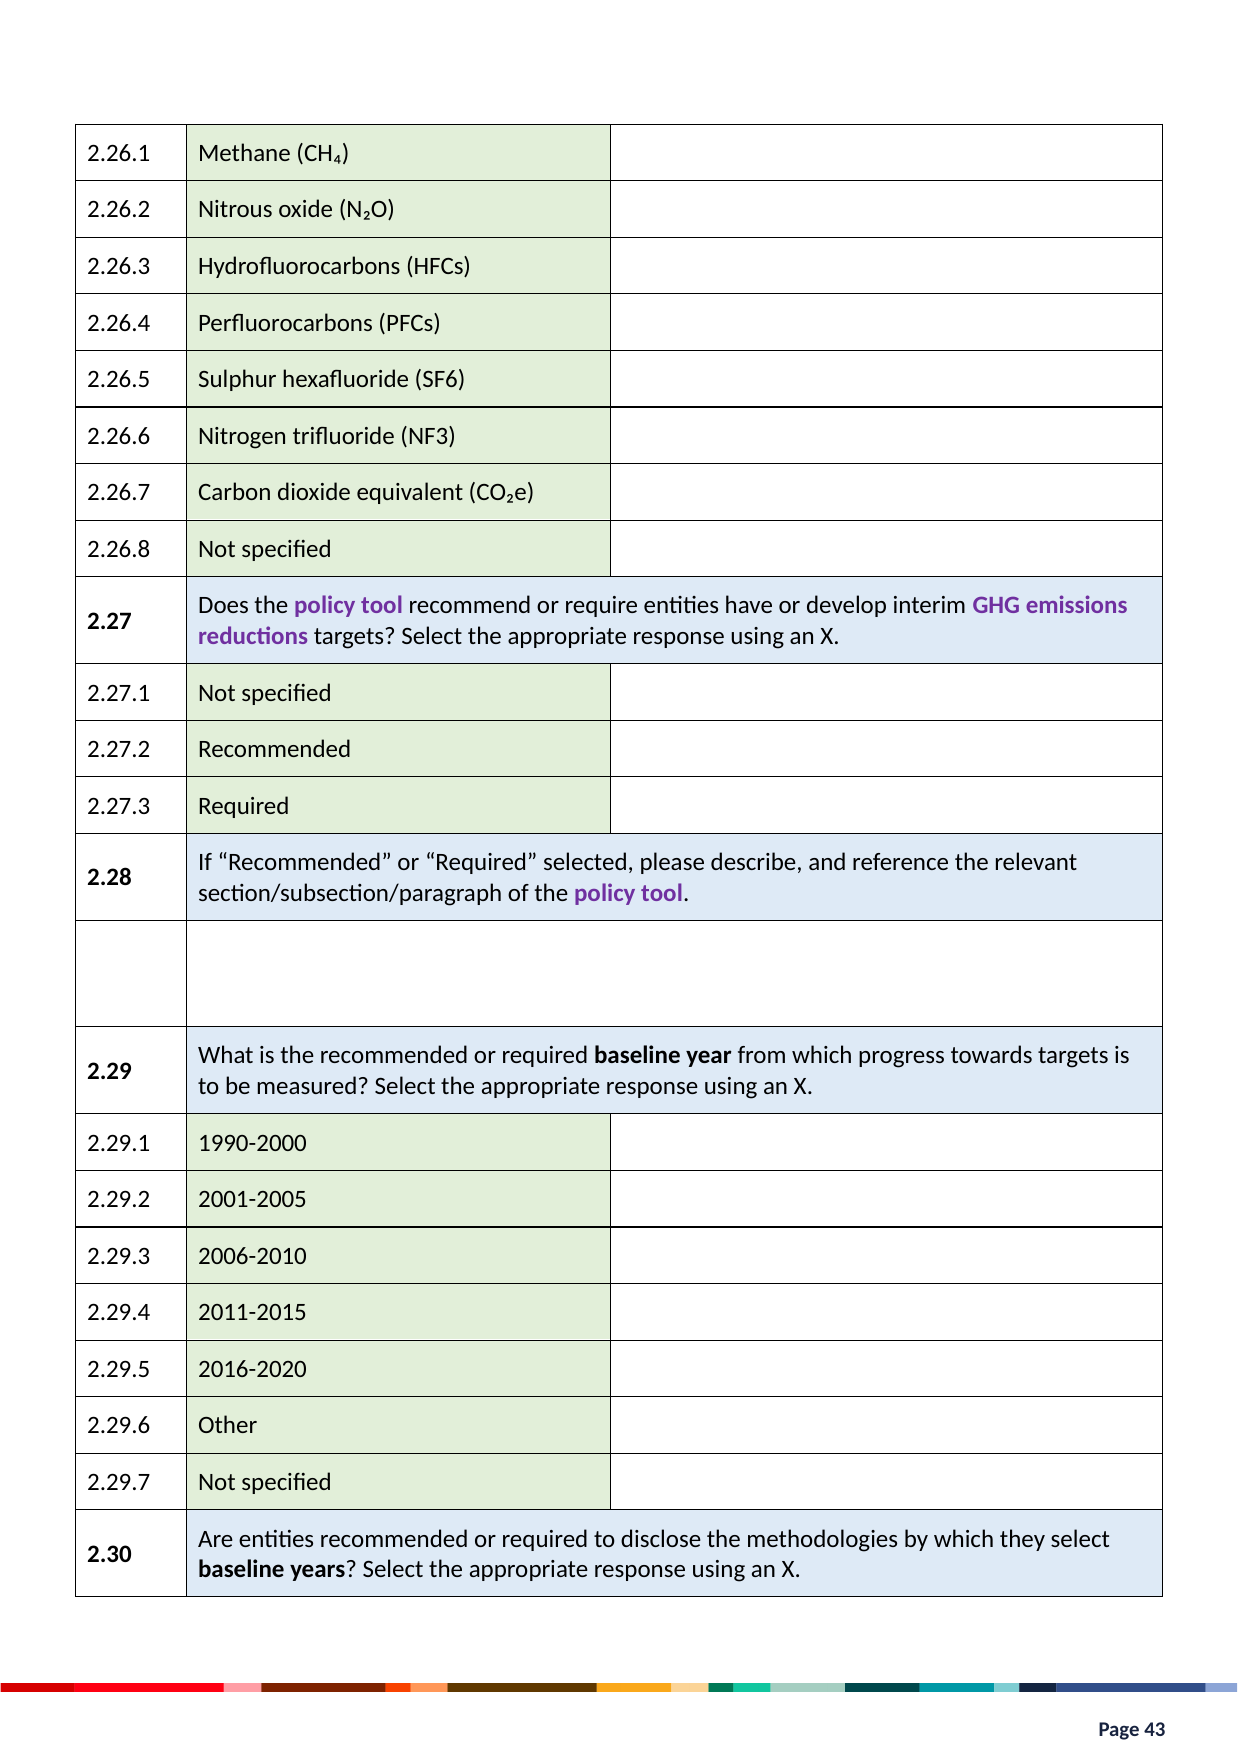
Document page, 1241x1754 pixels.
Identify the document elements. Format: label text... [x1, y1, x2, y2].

table_cell 2.27 [76, 577, 186, 663]
table_cell [611, 1341, 1162, 1396]
table_cell [611, 125, 1162, 180]
table_cell 2.27.2 [76, 721, 186, 776]
table_cell If “Recommended” or “Required” selected, please describe, and reference the relevant section/subsection/paragraph of the policy tool. [187, 834, 1162, 920]
table_cell 2001-2005 [187, 1171, 610, 1226]
table_cell 2006-2010 [187, 1228, 610, 1283]
table_cell What is the recommended or required baseline year from which progress towards targets is to be measured? Select the appropriate response using an X. [187, 1027, 1162, 1113]
table_cell Not specified [187, 664, 610, 720]
table_cell 2.27.3 [76, 777, 186, 833]
table_cell 2011-2015 [187, 1284, 610, 1339]
table_cell 2.29.5 [76, 1341, 186, 1396]
table_cell 2.26.1 [76, 125, 186, 180]
table_cell 2.26.7 [76, 464, 186, 519]
table_cell Nitrous oxide (N₂O) [187, 181, 610, 237]
table_cell [611, 1454, 1162, 1509]
table_cell [611, 1284, 1162, 1339]
table_cell Are entities recommended or required to disclose the methodologies by which they select baseline years? Select the appropriate response using an X. [187, 1510, 1162, 1596]
table_cell [611, 181, 1162, 237]
table_cell [611, 1171, 1162, 1226]
table_cell 2016-2020 [187, 1341, 610, 1396]
table_cell 2.29.1 [76, 1114, 186, 1170]
table_cell Methane (CH₄) [187, 125, 610, 180]
table_cell [611, 777, 1162, 833]
table_cell [76, 921, 186, 1026]
table_cell [611, 1397, 1162, 1453]
table_cell Does the policy tool recommend or require entities have or develop interim GHG emissions reductions targets? Select the appropriate response using an X. [187, 577, 1162, 663]
table_cell [611, 521, 1162, 576]
table_cell [611, 351, 1162, 406]
table_cell [611, 664, 1162, 720]
table_cell 1990-2000 [187, 1114, 610, 1170]
table_cell [611, 721, 1162, 776]
table_cell 2.29.6 [76, 1397, 186, 1453]
table_cell 2.30 [76, 1510, 186, 1596]
table_cell 2.26.5 [76, 351, 186, 406]
table_cell 2.26.3 [76, 238, 186, 293]
table_cell 2.29.2 [76, 1171, 186, 1226]
table_cell 2.26.4 [76, 294, 186, 350]
table_cell Hydrofluorocarbons (HFCs) [187, 238, 610, 293]
table_cell Sulphur hexafluoride (SF6) [187, 351, 610, 406]
table_cell 2.29.7 [76, 1454, 186, 1509]
table_cell Perfluorocarbons (PFCs) [187, 294, 610, 350]
table_cell [611, 408, 1162, 463]
table_cell 2.26.2 [76, 181, 186, 237]
table_cell Carbon dioxide equivalent (CO₂e) [187, 464, 610, 519]
table_cell 2.29.3 [76, 1228, 186, 1283]
table_cell [187, 921, 1162, 1026]
table_cell Other [187, 1397, 610, 1453]
table_cell Recommended [187, 721, 610, 776]
table_cell 2.27.1 [76, 664, 186, 720]
table_cell Not specified [187, 521, 610, 576]
table_cell Required [187, 777, 610, 833]
table_cell [611, 1114, 1162, 1170]
table_cell 2.26.6 [76, 408, 186, 463]
table_cell [611, 238, 1162, 293]
table_cell 2.28 [76, 834, 186, 920]
table_cell 2.29 [76, 1027, 186, 1113]
table_cell [611, 1228, 1162, 1283]
table_cell 2.26.8 [76, 521, 186, 576]
table_cell [611, 464, 1162, 519]
table_cell Not specified [187, 1454, 610, 1509]
picture [0, 1683, 1236, 1692]
table_cell [611, 294, 1162, 350]
table_cell 2.29.4 [76, 1284, 186, 1339]
table_cell Nitrogen trifluoride (NF3) [187, 408, 610, 463]
